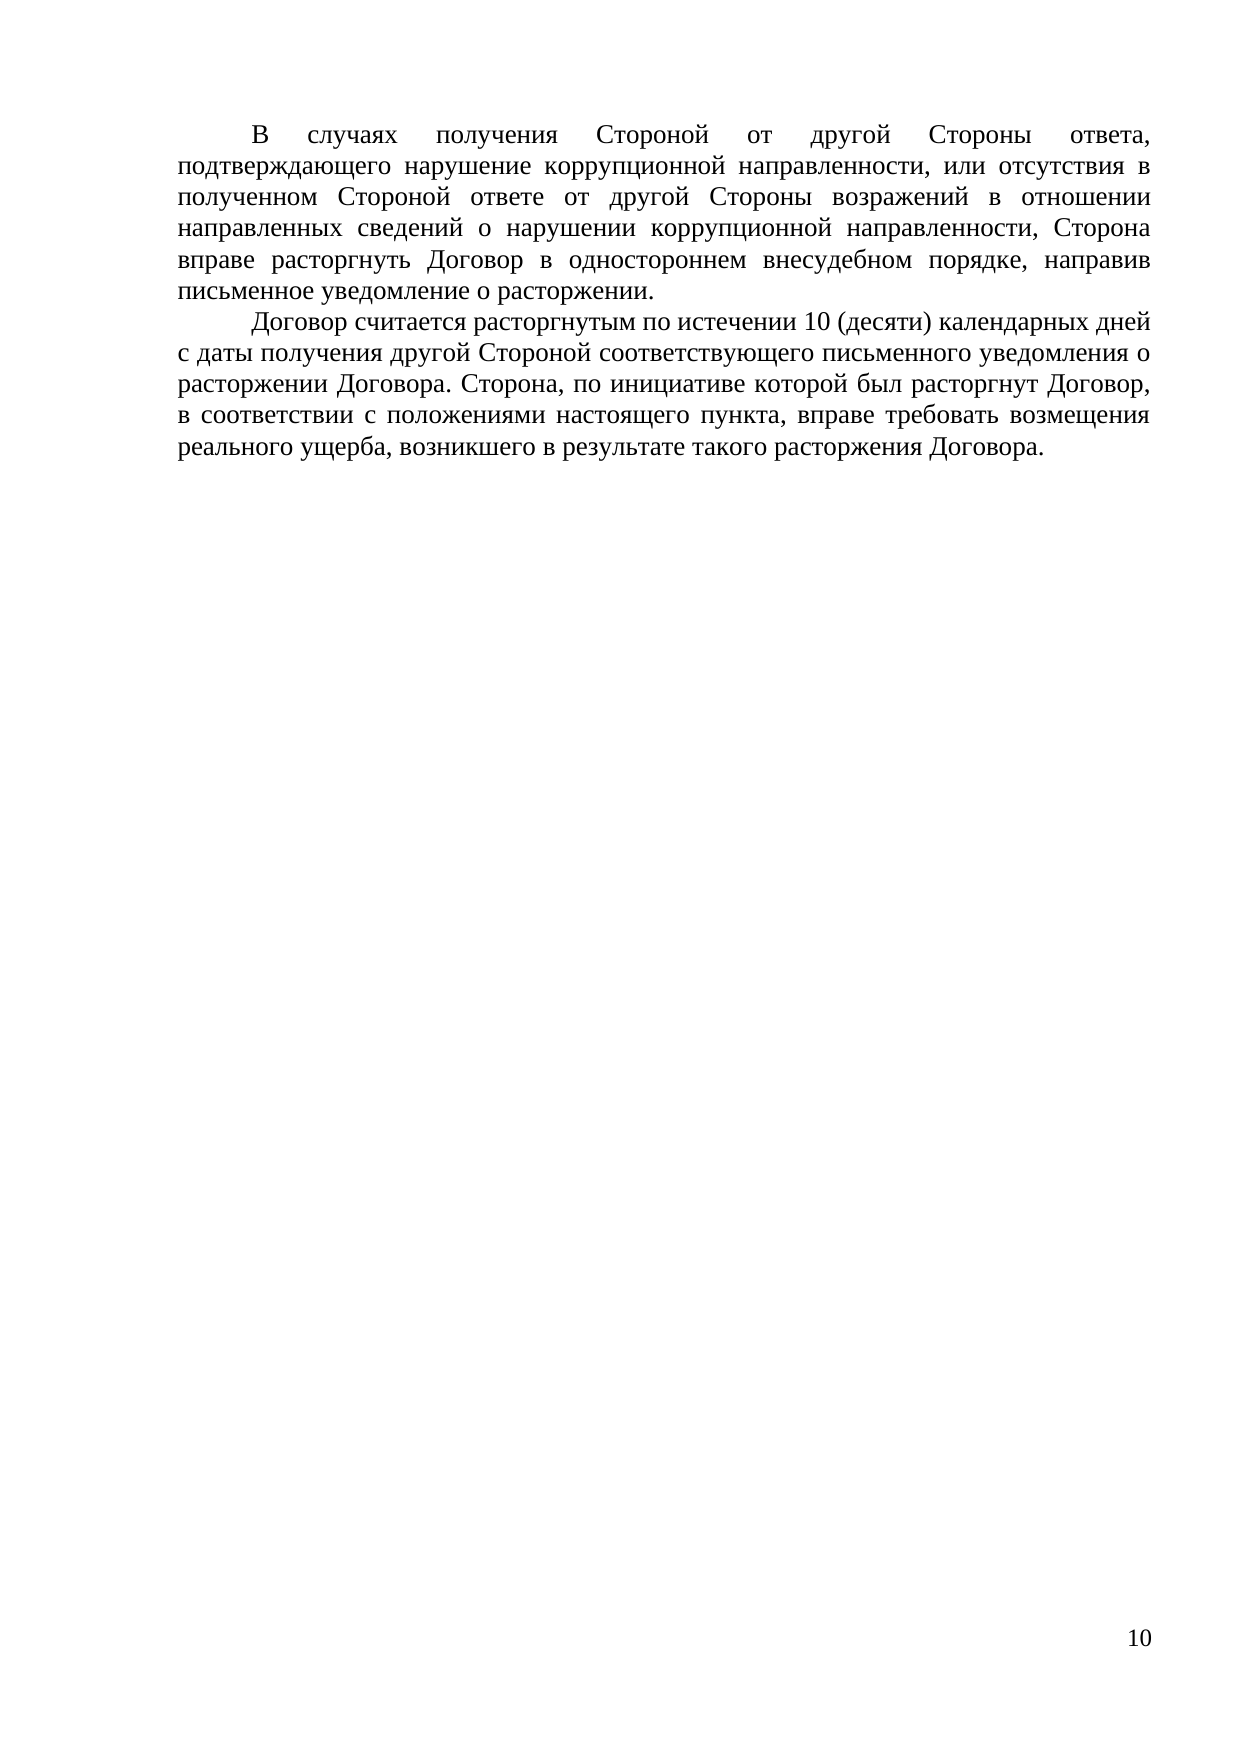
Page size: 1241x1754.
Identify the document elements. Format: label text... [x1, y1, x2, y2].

text Договор считается расторгнутым по истечении 10 (десяти) календарных дней с даты получения другой Стороной соответствующего письменного уведомления о расторжении Договора. Сторона, по инициативе которой был расторгнут Договор, в соответствии с положениями настоящего пункта, вправе требовать возмещения реального ущерба, возникшего в результате такого расторжения Договора. [177, 305, 1152, 461]
text В случаях получения Стороной от другой Стороны ответа, подтверждающего нарушение коррупционной направленности, или отсутствия в полученном Стороной ответе от другой Стороны возражений в отношении направленных сведений о нарушении коррупционной направленности, Сторона вправе расторгнуть Договор в одностороннем внесудебном порядке, направив письменное уведомление о расторжении. [177, 118, 1152, 305]
